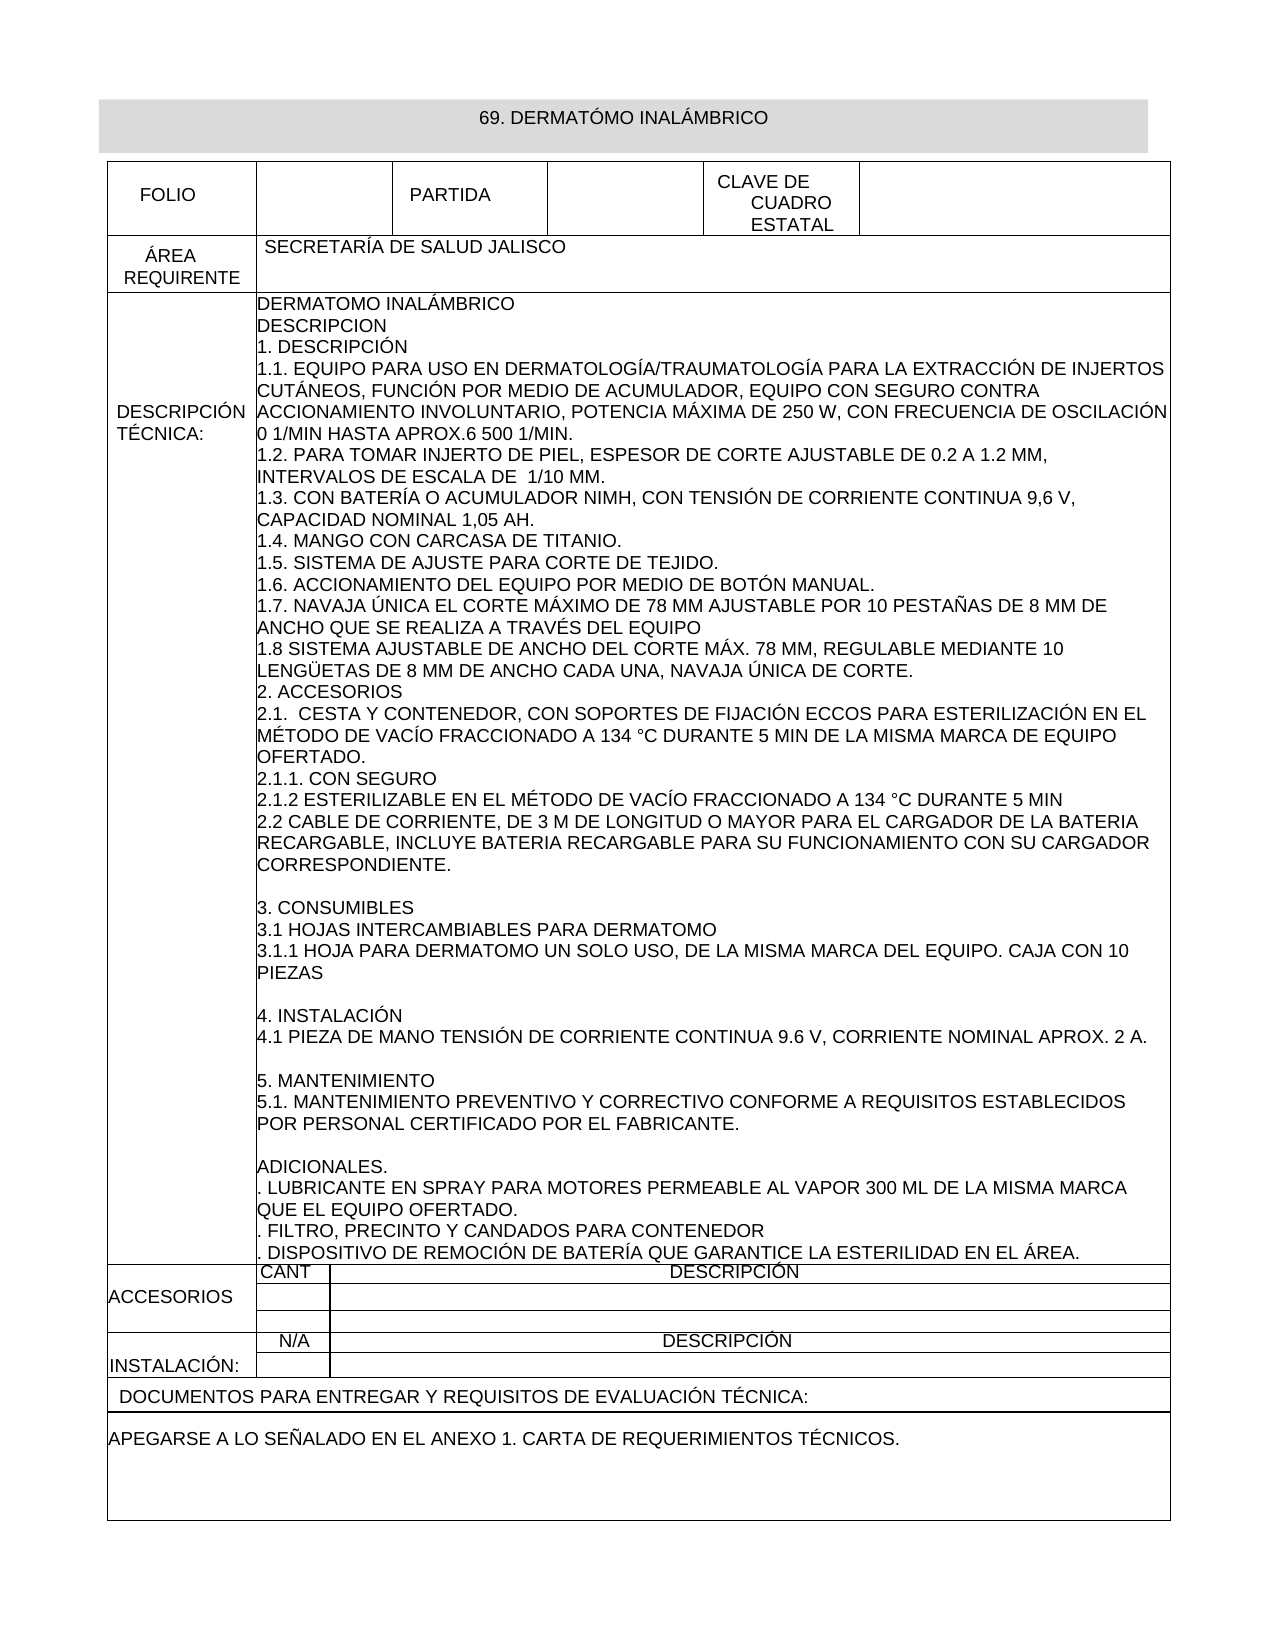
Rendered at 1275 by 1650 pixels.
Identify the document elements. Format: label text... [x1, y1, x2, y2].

table_cell DESCRIPCIÓN [331, 1333, 1170, 1352]
table_header FOLIO [108, 162, 256, 235]
table_cell DOCUMENTOS PARA ENTREGAR Y REQUISITOS DE EVALUACIÓN TÉCNICA: [108, 1378, 1170, 1411]
table_header [257, 162, 392, 235]
table_cell ÁREA REQUIRENTE [108, 236, 256, 292]
table_cell APEGARSE A LO SEÑALADO EN EL ANEXO 1. CARTA DE REQUERIMIENTOS TÉCNICOS. [108, 1413, 1170, 1520]
table_header CLAVE DE CUADRO ESTATAL [704, 162, 859, 235]
table_cell [331, 1311, 1170, 1332]
table_cell ACCESORIOS [108, 1265, 256, 1332]
table_cell [331, 1284, 1170, 1309]
table_header [860, 162, 1170, 235]
table_cell DESCRIPCIÓN TÉCNICA: [108, 293, 256, 1263]
table_cell DERMATOMO INALÁMBRICO DESCRIPCION 1. DESCRIPCIÓN 1.1. EQUIPO PARA USO EN DERMATOLOGÍA/TRAUMATOLOGÍA PARA LA EXTRACCIÓN DE INJERTOS CUTÁNEOS, FUNCIÓN POR MEDIO DE ACUMULADOR, EQUIPO CON SEGURO CONTRA ACCIONAMIENTO INVOLUNTARIO, POTENCIA MÁXIMA DE 250 W, CON FRECUENCIA DE OSCILACIÓN 0 1/MIN HASTA APROX.6 500 1/MIN. 1.2. PARA TOMAR INJERTO DE PIEL, ESPESOR DE CORTE AJUSTABLE DE 0.2 A 1.2 MM, INTERVALOS DE ESCALA DE 1/10 MM. 1.3. CON BATERÍA O ACUMULADOR NIMH, CON TENSIÓN DE CORRIENTE CONTINUA 9,6 V, CAPACIDAD NOMINAL 1,05 AH. 1.4. MANGO CON CARCASA DE TITANIO. 1.5. SISTEMA DE AJUSTE PARA CORTE DE TEJIDO. 1.6. ACCIONAMIENTO DEL EQUIPO POR MEDIO DE BOTÓN MANUAL. 1.7. NAVAJA ÚNICA EL CORTE MÁXIMO DE 78 MM AJUSTABLE POR 10 PESTAÑAS DE 8 MM DE ANCHO QUE SE REALIZA A TRAVÉS DEL EQUIPO 1.8 SISTEMA AJUSTABLE DE ANCHO DEL CORTE MÁX. 78 MM, REGULABLE MEDIANTE 10 LENGÜETAS DE 8 MM DE ANCHO CADA UNA, NAVAJA ÚNICA DE CORTE. 2. ACCESORIOS 2.1. CESTA Y CONTENEDOR, CON SOPORTES DE FIJACIÓN ECCOS PARA ESTERILIZACIÓN EN EL MÉTODO DE VACÍO FRACCIONADO A 134 °C DURANTE 5 MIN DE LA MISMA MARCA DE EQUIPO OFERTADO. 2.1.1. CON SEGURO 2.1.2 ESTERILIZABLE EN EL MÉTODO DE VACÍO FRACCIONADO A 134 °C DURANTE 5 MIN 2.2 CABLE DE CORRIENTE, DE 3 M DE LONGITUD O MAYOR PARA EL CARGADOR DE LA BATERIA RECARGABLE, INCLUYE BATERIA RECARGABLE PARA SU FUNCIONAMIENTO CON SU CARGADOR CORRESPONDIENTE. 3. CONSUMIBLES 3.1 HOJAS INTERCAMBIABLES PARA DERMATOMO 3.1.1 HOJA PARA DERMATOMO UN SOLO USO, DE LA MISMA MARCA DEL EQUIPO. CAJA CON 10 PIEZAS 4. INSTALACIÓN 4.1 PIEZA DE MANO TENSIÓN DE CORRIENTE CONTINUA 9.6 V, CORRIENTE NOMINAL APROX. 2 A. 5. MANTENIMIENTO 5.1. MANTENIMIENTO PREVENTIVO Y CORRECTIVO CONFORME A REQUISITOS ESTABLECIDOS POR PERSONAL CERTIFICADO POR EL FABRICANTE. ADICIONALES. . LUBRICANTE EN SPRAY PARA MOTORES PERMEABLE AL VAPOR 300 ML DE LA MISMA MARCA QUE EL EQUIPO OFERTADO. . FILTRO, PRECINTO Y CANDADOS PARA CONTENEDOR . DISPOSITIVO DE REMOCIÓN DE BATERÍA QUE GARANTICE LA ESTERILIDAD EN EL ÁREA. [257, 293, 1170, 1263]
table_cell INSTALACIÓN: [108, 1333, 256, 1377]
table_cell [257, 1311, 329, 1332]
table_cell [257, 1353, 329, 1377]
table_cell N/A [257, 1333, 329, 1352]
table_header PARTIDA [393, 162, 547, 235]
table_cell DESCRIPCIÓN [331, 1265, 1170, 1283]
table_cell [331, 1353, 1170, 1377]
table_cell SECRETARÍA DE SALUD JALISCO [257, 236, 1170, 292]
table_header [548, 162, 703, 235]
table_cell CANT [257, 1265, 329, 1283]
table_cell [257, 1284, 329, 1309]
